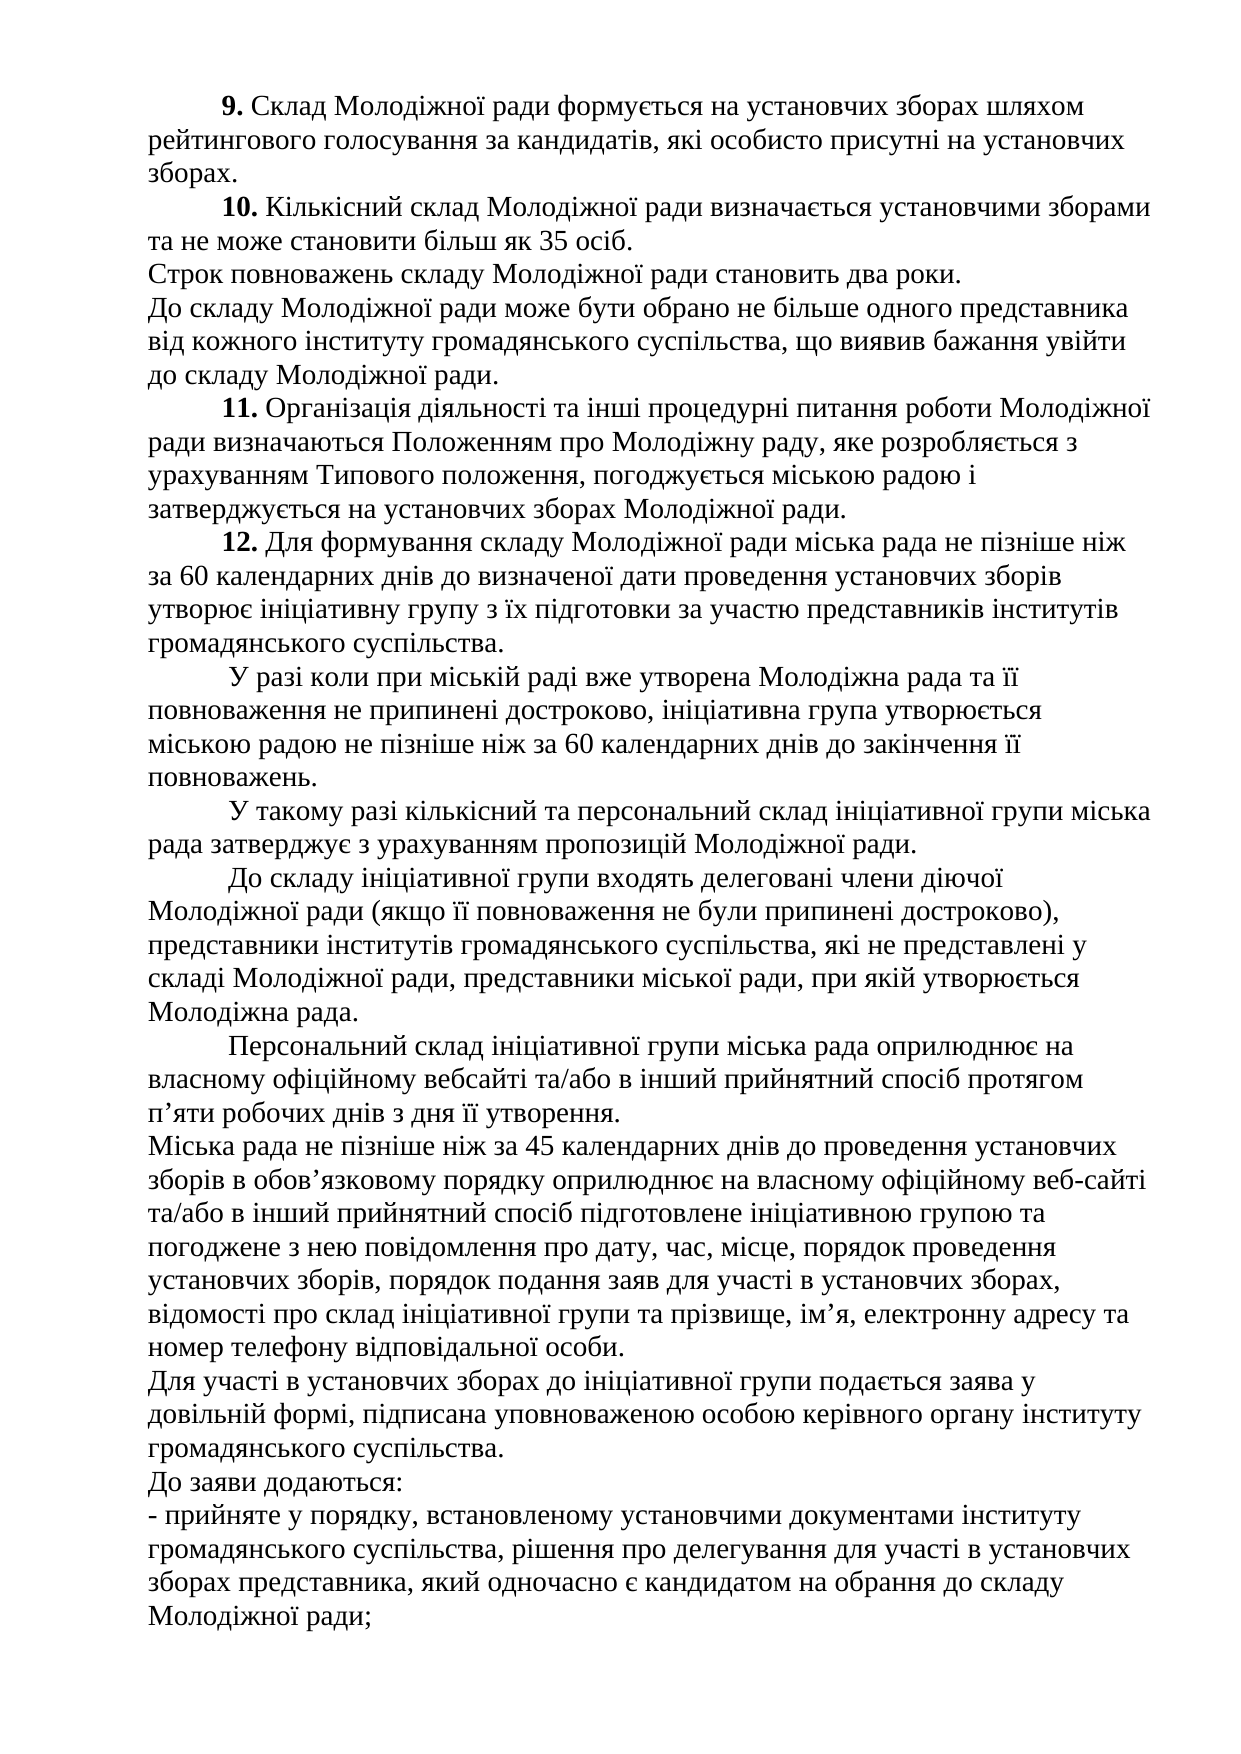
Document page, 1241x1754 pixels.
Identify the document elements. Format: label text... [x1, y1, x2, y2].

text До складу ініціативної групи входять делеговані члени діючої Молодіжної ради (якщо її повноваження не були припинені достроково), представники інститутів громадянського суспільства, які не представлені у складі Молодіжної ради, представники міської ради, при якій утворюється Молодіжна рада. [148, 860, 1152, 1028]
text У разі коли при міській раді вже утворена Молодіжна рада та її повноваження не припинені достроково, ініціативна група утворюється міською радою не пізніше ніж за 60 календарних днів до закінчення її повноважень. [148, 659, 1152, 793]
text Строк повноважень складу Молодіжної ради становить два роки. [148, 256, 1152, 290]
text До заяви додаються: [148, 1464, 1152, 1497]
text - прийняте у порядку, встановленому установчими документами інституту громадянського суспільства, рішення про делегування для участі в установчих зборах представника, який одночасно є кандидатом на обрання до складу Молодіжної ради; [148, 1497, 1152, 1631]
text У такому разі кількісний та персональний склад ініціативної групи міська рада затверджує з урахуванням пропозицій Молодіжної ради. [148, 793, 1152, 860]
text 12. Для формування складу Молодіжної ради міська рада не пізніше ніж за 60 календарних днів до визначеної дати проведення установчих зборів утворює ініціативну групу з їх підготовки за участю представників інститутів громадянського суспільства. [148, 524, 1152, 659]
text Для участі в установчих зборах до ініціативної групи подається заява у довільній формі, підписана уповноваженою особою керівного органу інституту громадянського суспільства. [148, 1363, 1152, 1464]
text Персональний склад ініціативної групи міська рада оприлюднює на власному офіційному вебсайті та/або в інший прийнятний спосіб протягом п’яти робочих днів з дня її утворення. [148, 1028, 1152, 1128]
text 9. Склад Молодіжної ради формується на установчих зборах шляхом рейтингового голосування за кандидатів, які особисто присутні на установчих зборах. [148, 88, 1152, 189]
text Міська рада не пізніше ніж за 45 календарних днів до проведення установчих зборів в обов’язковому порядку оприлюднює на власному офіційному веб-сайті та/або в інший прийнятний спосіб підготовлене ініціативною групою та погоджене з нею повідомлення про дату, час, місце, порядок проведення установчих зборів, порядок подання заяв для участі в установчих зборах, відомості про склад ініціативної групи та прізвище, ім’я, електронну адресу та номер телефону відповідальної особи. [148, 1128, 1152, 1363]
text 11. Організація діяльності та інші процедурні питання роботи Молодіжної ради визначаються Положенням про Молодіжну раду, яке розробляється з урахуванням Типового положення, погоджується міською радою і затверджується на установчих зборах Молодіжної ради. [148, 390, 1152, 524]
text До складу Молодіжної ради може бути обрано не більше одного представника від кожного інституту громадянського суспільства, що виявив бажання увійти до складу Молодіжної ради. [148, 290, 1152, 390]
text 10. Кількісний склад Молодіжної ради визначається установчими зборами та не може становити більш як 35 осіб. [148, 189, 1152, 256]
